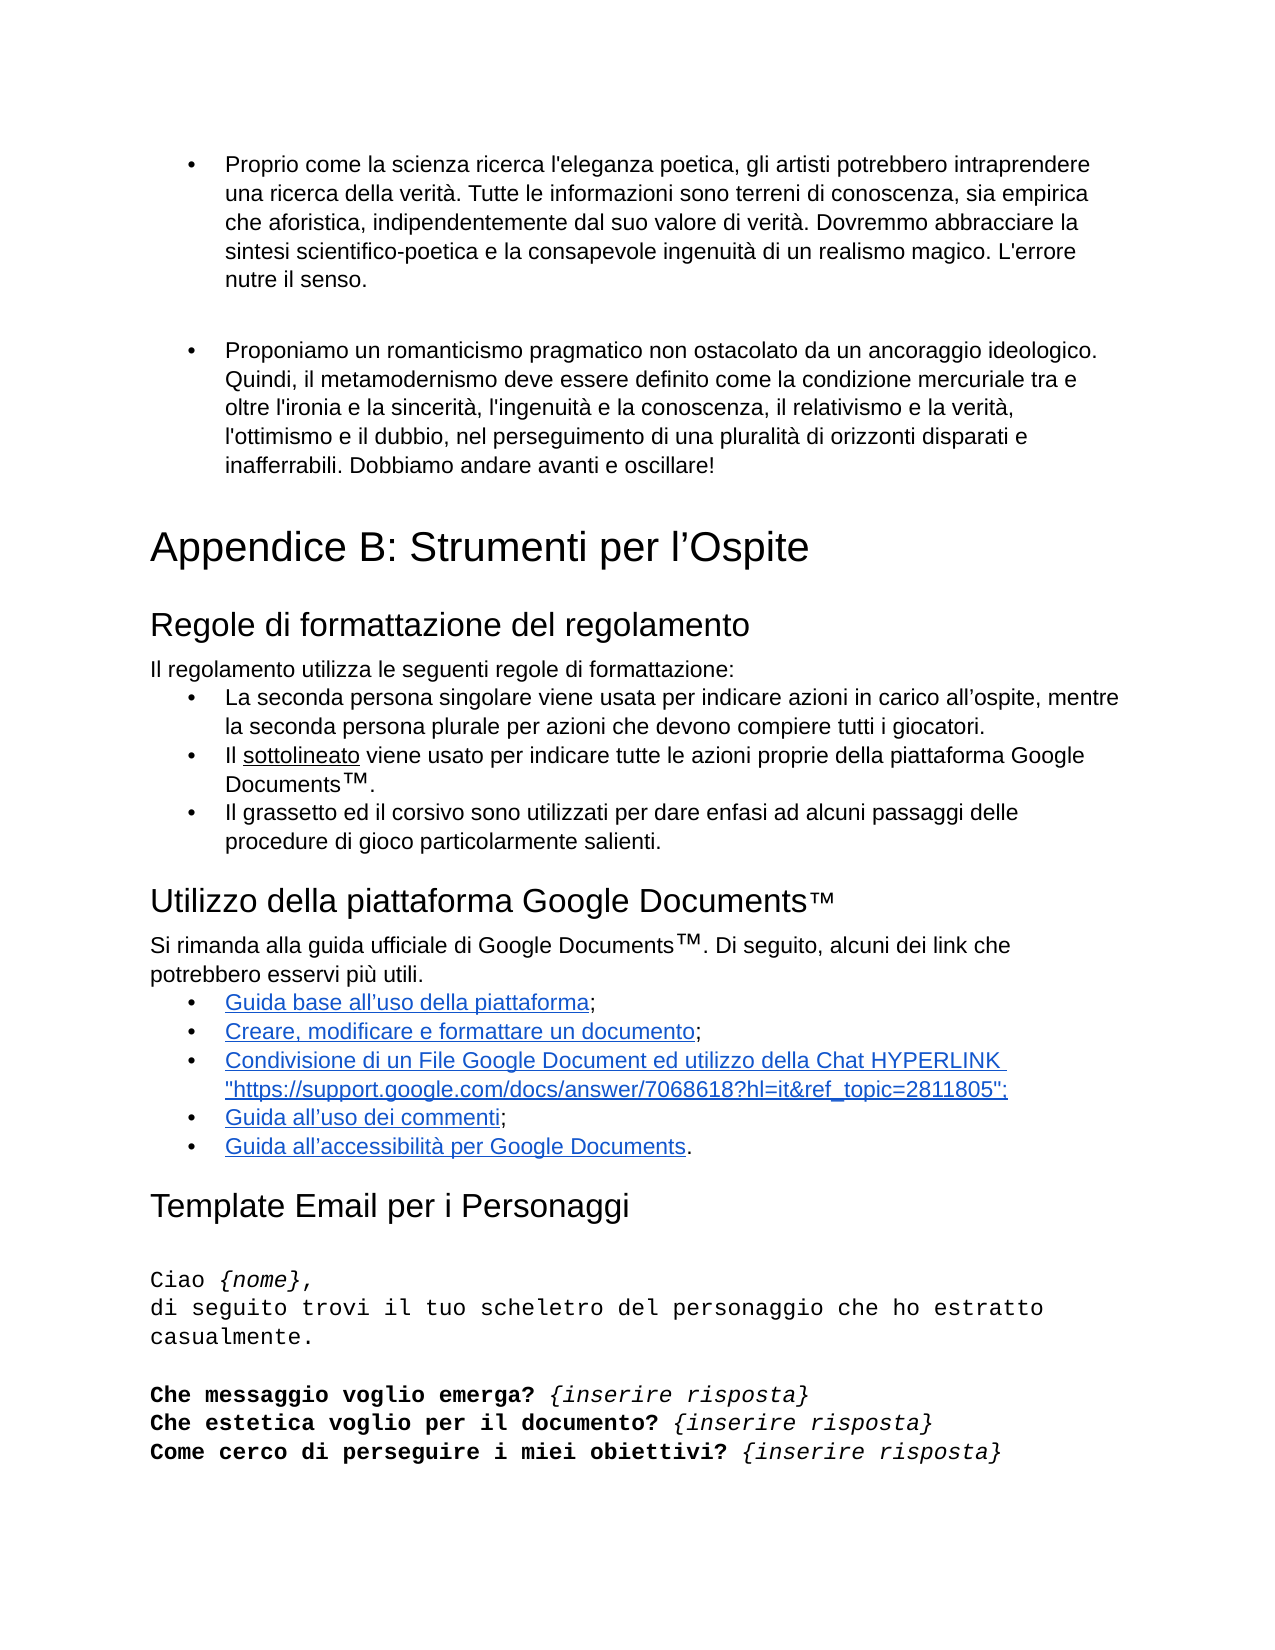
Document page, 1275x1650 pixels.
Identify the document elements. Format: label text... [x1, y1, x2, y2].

text Appendice B: Strumenti per l’Ospite [748, 542, 1125, 567]
list Il sottolineato viene usato per indicare tutte le azioni proprie della piattaforma Google Documents™. [187, 740, 1125, 798]
list Creare, modificare e formattare un documento; [187, 1017, 1125, 1045]
list Guida all’accessibilità per Google Documents. [187, 1132, 1125, 1160]
list La seconda persona singolare viene usata per indicare azioni in carico all’ospite, mentre la seconda persona plurale per azioni che devono compiere tutti i giocatori. [187, 683, 1125, 740]
text Come cerco di perseguire i miei obiettivi? {inserire risposta} [150, 1437, 1125, 1465]
text di seguito trovi il tuo scheletro del personaggio che ho estratto casualmente. [150, 1293, 1125, 1350]
text Il regolamento utilizza le seguenti regole di formattazione: [150, 654, 1125, 683]
list Guida base all’uso della piattaforma; [187, 988, 1125, 1017]
text Che messaggio voglio emerga? {inserire risposta} [150, 1379, 1125, 1408]
text Appendice B: Strumenti per l’Ospite [207, 542, 602, 567]
text Che estetica voglio per il documento? {inserire risposta} [150, 1408, 1125, 1437]
text Regole di formattazione del regolamento [150, 617, 1125, 642]
list Proprio come la scienza ricerca l'eleganza poetica, gli artisti potrebbero intraprendere una ricerca della verità. Tutte le informazioni sono terreni di conoscenza, sia empirica che aforistica, indipendentemente dal suo valore di verità. Dovremmo abbracciare la sintesi scientifico-poetica e la consapevole ingenuità di un realismo magico. L'errore nutre il senso. [187, 150, 1125, 294]
list Condivisione di un File Google Document ed utilizzo della Chat HYPERLINK "https://support.google.com/docs/answer/7068618?hl=it&ref_topic=2811805"; [187, 1045, 1125, 1103]
text Ciao {nome}, [150, 1264, 1125, 1293]
list Il grassetto ed il corsivo sono utilizzati per dare enfasi ad alcuni passaggi delle procedure di gioco particolarmente salienti. [187, 798, 1125, 855]
text Si rimanda alla guida ufficiale di Google Documents™. Di seguito, alcuni dei link che potrebbero esservi più utili. [150, 930, 1125, 988]
text Utilizzo della piattaforma Google Documents™ [150, 893, 1125, 918]
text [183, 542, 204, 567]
text Appendice B: Strumenti per l’Ospite [605, 542, 745, 567]
list Guida all’uso dei commenti; [187, 1103, 1125, 1132]
list Proponiamo un romanticismo pragmatico non ostacolato da un ancoraggio ideologico. Quindi, il metamodernismo deve essere definito come la condizione mercuriale tra e oltre l'ironia e la sincerità, l'ingenuità e la conoscenza, il relativismo e la verità, l'ottimismo e il dubbio, nel perseguimento di una pluralità di orizzonti disparati e inafferrabili. Dobbiamo andare avanti e oscillare! [187, 335, 1125, 479]
text Template Email per i Personaggi [150, 1198, 1125, 1223]
